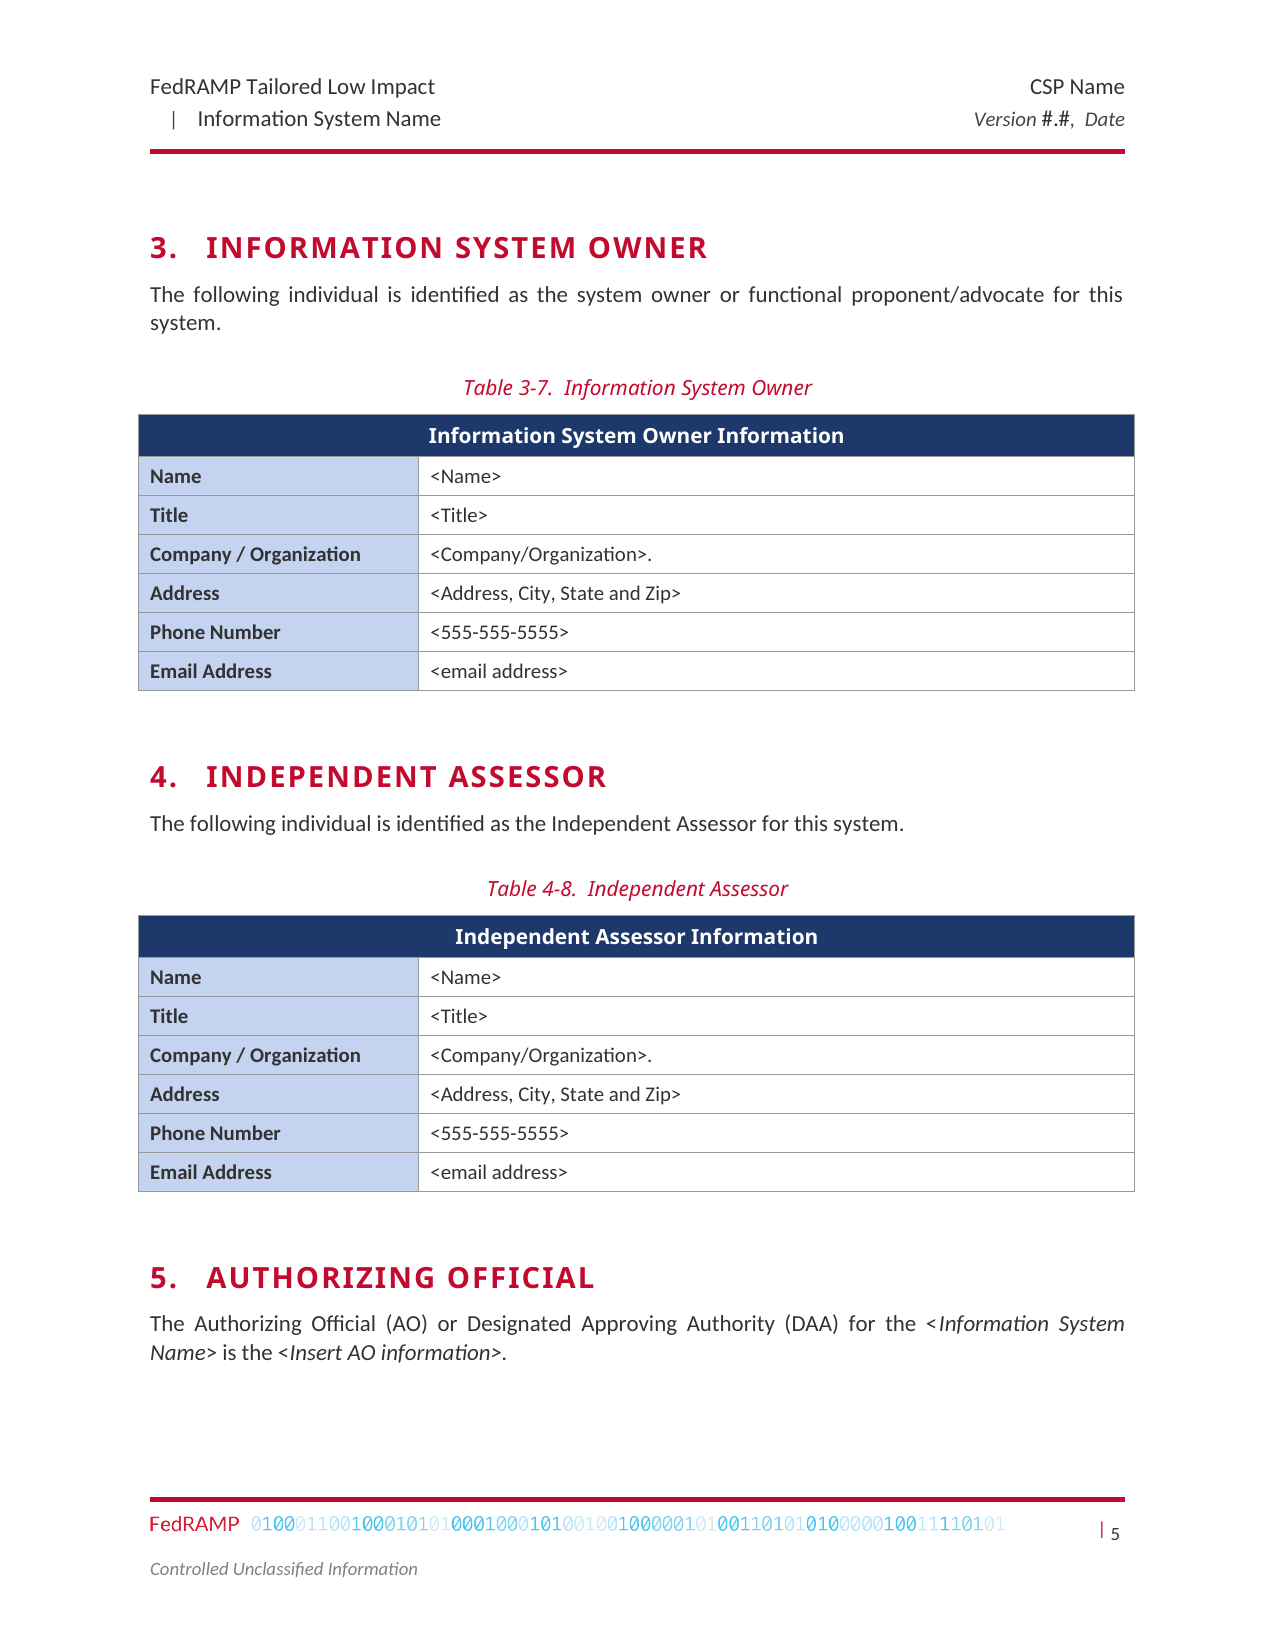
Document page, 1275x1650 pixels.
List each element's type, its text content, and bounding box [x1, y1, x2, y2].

table_cell <Title> [419, 997, 1134, 1035]
table_cell Name [139, 958, 418, 996]
text The following individual is identified as the Independent Assessor for this system. [150, 809, 1125, 837]
table_cell <email address> [419, 652, 1134, 690]
table_header Information System Owner Information [139, 415, 1134, 456]
table_cell Title [139, 997, 418, 1035]
table_cell Address [139, 1075, 418, 1113]
table_cell Company / Organization [139, 535, 418, 573]
table_cell <Company/Organization>. [419, 535, 1134, 573]
table_cell <555-555-5555> [419, 613, 1134, 651]
table_cell Address [139, 574, 418, 612]
table_cell Email Address [139, 1153, 418, 1191]
table_cell Phone Number [139, 613, 418, 651]
subtitle Independent Assessor [150, 756, 1125, 796]
table_cell <Address, City, State and Zip> [419, 574, 1134, 612]
table_cell <email address> [419, 1153, 1134, 1191]
text The following individual is identified as the system owner or functional proponent/advocate for this system. [150, 280, 1125, 336]
subtitle Information System Owner [150, 227, 1125, 267]
table_cell <555-555-5555> [419, 1114, 1134, 1152]
table_cell Title [139, 496, 418, 534]
table_cell Email Address [139, 652, 418, 690]
table_header Independent Assessor Information [139, 916, 1134, 957]
table_cell <Name> [419, 958, 1134, 996]
table_cell Name [139, 457, 418, 495]
table_cell <Title> [419, 496, 1134, 534]
table_cell <Address, City, State and Zip> [419, 1075, 1134, 1113]
table_cell Company / Organization [139, 1036, 418, 1074]
table_cell Phone Number [139, 1114, 418, 1152]
text The Authorizing Official (AO) or Designated Approving Authority (DAA) for the <Information System Name> is the <Insert AO information>. [150, 1309, 1125, 1366]
subtitle Authorizing Official [150, 1257, 1125, 1297]
picture [150, 1514, 1005, 1540]
table_cell <Company/Organization>. [419, 1036, 1134, 1074]
table_cell <Name> [419, 457, 1134, 495]
